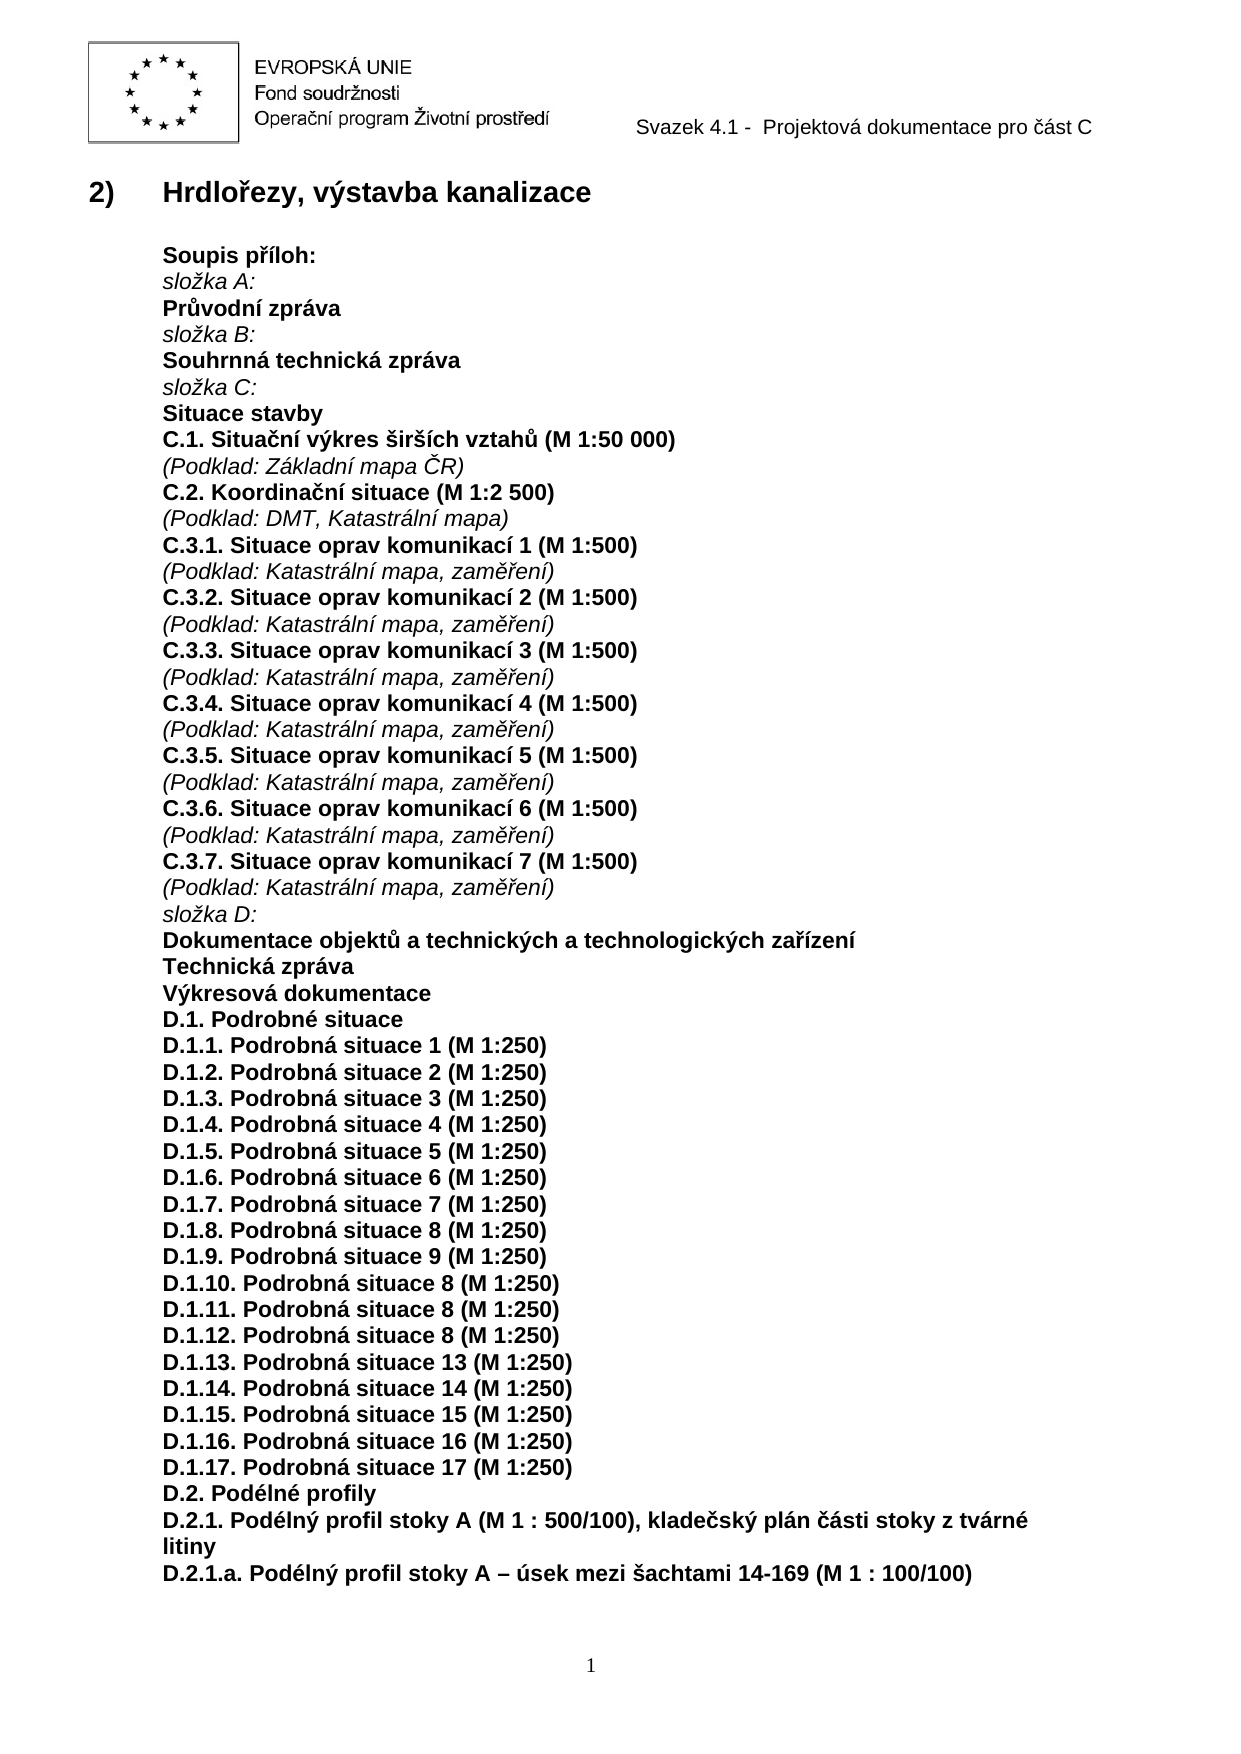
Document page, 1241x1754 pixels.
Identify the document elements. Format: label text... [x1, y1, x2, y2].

text D.1.2. Podrobná situace 2 (M 1:250) [162, 1059, 1093, 1085]
text D.1.8. Podrobná situace 8 (M 1:250) [162, 1217, 1093, 1243]
text D.1.13. Podrobná situace 13 (M 1:250) [162, 1349, 1093, 1375]
text litiny [162, 1533, 1093, 1559]
text (Podklad: Katastrální mapa, zaměření) [162, 663, 1093, 690]
text D.1.5. Podrobná situace 5 (M 1:250) [162, 1138, 1093, 1164]
text C.3.5. Situace oprav komunikací 5 (M 1:500) [162, 742, 1093, 769]
text D.1.14. Podrobná situace 14 (M 1:250) [162, 1375, 1093, 1401]
text D.1.17. Podrobná situace 17 (M 1:250) [162, 1454, 1093, 1480]
text D.1. Podrobné situace [162, 1006, 1093, 1032]
text D.2. Podélné profily [162, 1480, 1093, 1507]
text D.1.7. Podrobná situace 7 (M 1:250) [162, 1191, 1093, 1217]
text složka A: [162, 268, 1093, 294]
text Dokumentace objektů a technických a technologických zařízení [162, 927, 1093, 953]
text C.3.1. Situace oprav komunikací 1 (M 1:500) [162, 532, 1093, 558]
text D.2.1. Podélný profil stoky A (M 1 : 500/100), kladečský plán části stoky z tvárné [162, 1507, 1093, 1533]
text (Podklad: Základní mapa ČR) [162, 453, 1093, 479]
text složka C: [162, 373, 1093, 400]
text D.1.10. Podrobná situace 8 (M 1:250) [162, 1269, 1093, 1296]
text (Podklad: Katastrální mapa, zaměření) [162, 716, 1093, 742]
text D.1.9. Podrobná situace 9 (M 1:250) [162, 1243, 1093, 1269]
text Technická zpráva [162, 953, 1093, 980]
text Výkresová dokumentace [162, 980, 1093, 1006]
text (Podklad: Katastrální mapa, zaměření) [162, 558, 1093, 584]
text D.1.6. Podrobná situace 6 (M 1:250) [162, 1164, 1093, 1191]
text Soupis příloh: [162, 242, 1093, 268]
text D.1.12. Podrobná situace 8 (M 1:250) [162, 1322, 1093, 1349]
text Situace stavby [162, 400, 1093, 426]
text Souhrnná technická zpráva [162, 347, 1093, 373]
text C.3.4. Situace oprav komunikací 4 (M 1:500) [162, 690, 1093, 716]
text Průvodní zpráva [162, 294, 1093, 321]
text C.3.3. Situace oprav komunikací 3 (M 1:500) [162, 637, 1093, 663]
text D.1.16. Podrobná situace 16 (M 1:250) [162, 1428, 1093, 1454]
picture [79, 36, 556, 147]
text (Podklad: Katastrální mapa, zaměření) [162, 769, 1093, 795]
text (Podklad: Katastrální mapa, zaměření) [162, 874, 1093, 901]
text 2) Hrdlořezy, výstavba kanalizace [89, 175, 1093, 208]
text C.3.2. Situace oprav komunikací 2 (M 1:500) [162, 584, 1093, 611]
text (Podklad: DMT, Katastrální mapa) [162, 505, 1093, 532]
text C.2. Koordinační situace (M 1:2 500) [162, 479, 1093, 505]
text (Podklad: Katastrální mapa, zaměření) [162, 611, 1093, 637]
text C.1. Situační výkres širších vztahů (M 1:50 000) [162, 426, 1093, 453]
text D.1.3. Podrobná situace 3 (M 1:250) [162, 1085, 1093, 1111]
text D.1.1. Podrobná situace 1 (M 1:250) [162, 1032, 1093, 1059]
text D.2.1.a. Podélný profil stoky A – úsek mezi šachtami 14-169 (M 1 : 100/100) [162, 1559, 1093, 1586]
text (Podklad: Katastrální mapa, zaměření) [162, 822, 1093, 848]
text C.3.6. Situace oprav komunikací 6 (M 1:500) [162, 795, 1093, 822]
text D.1.15. Podrobná situace 15 (M 1:250) [162, 1401, 1093, 1428]
text C.3.7. Situace oprav komunikací 7 (M 1:500) [162, 848, 1093, 874]
text D.1.4. Podrobná situace 4 (M 1:250) [162, 1111, 1093, 1138]
text složka D: [162, 901, 1093, 927]
text D.1.11. Podrobná situace 8 (M 1:250) [162, 1296, 1093, 1322]
text složka B: [162, 321, 1093, 347]
